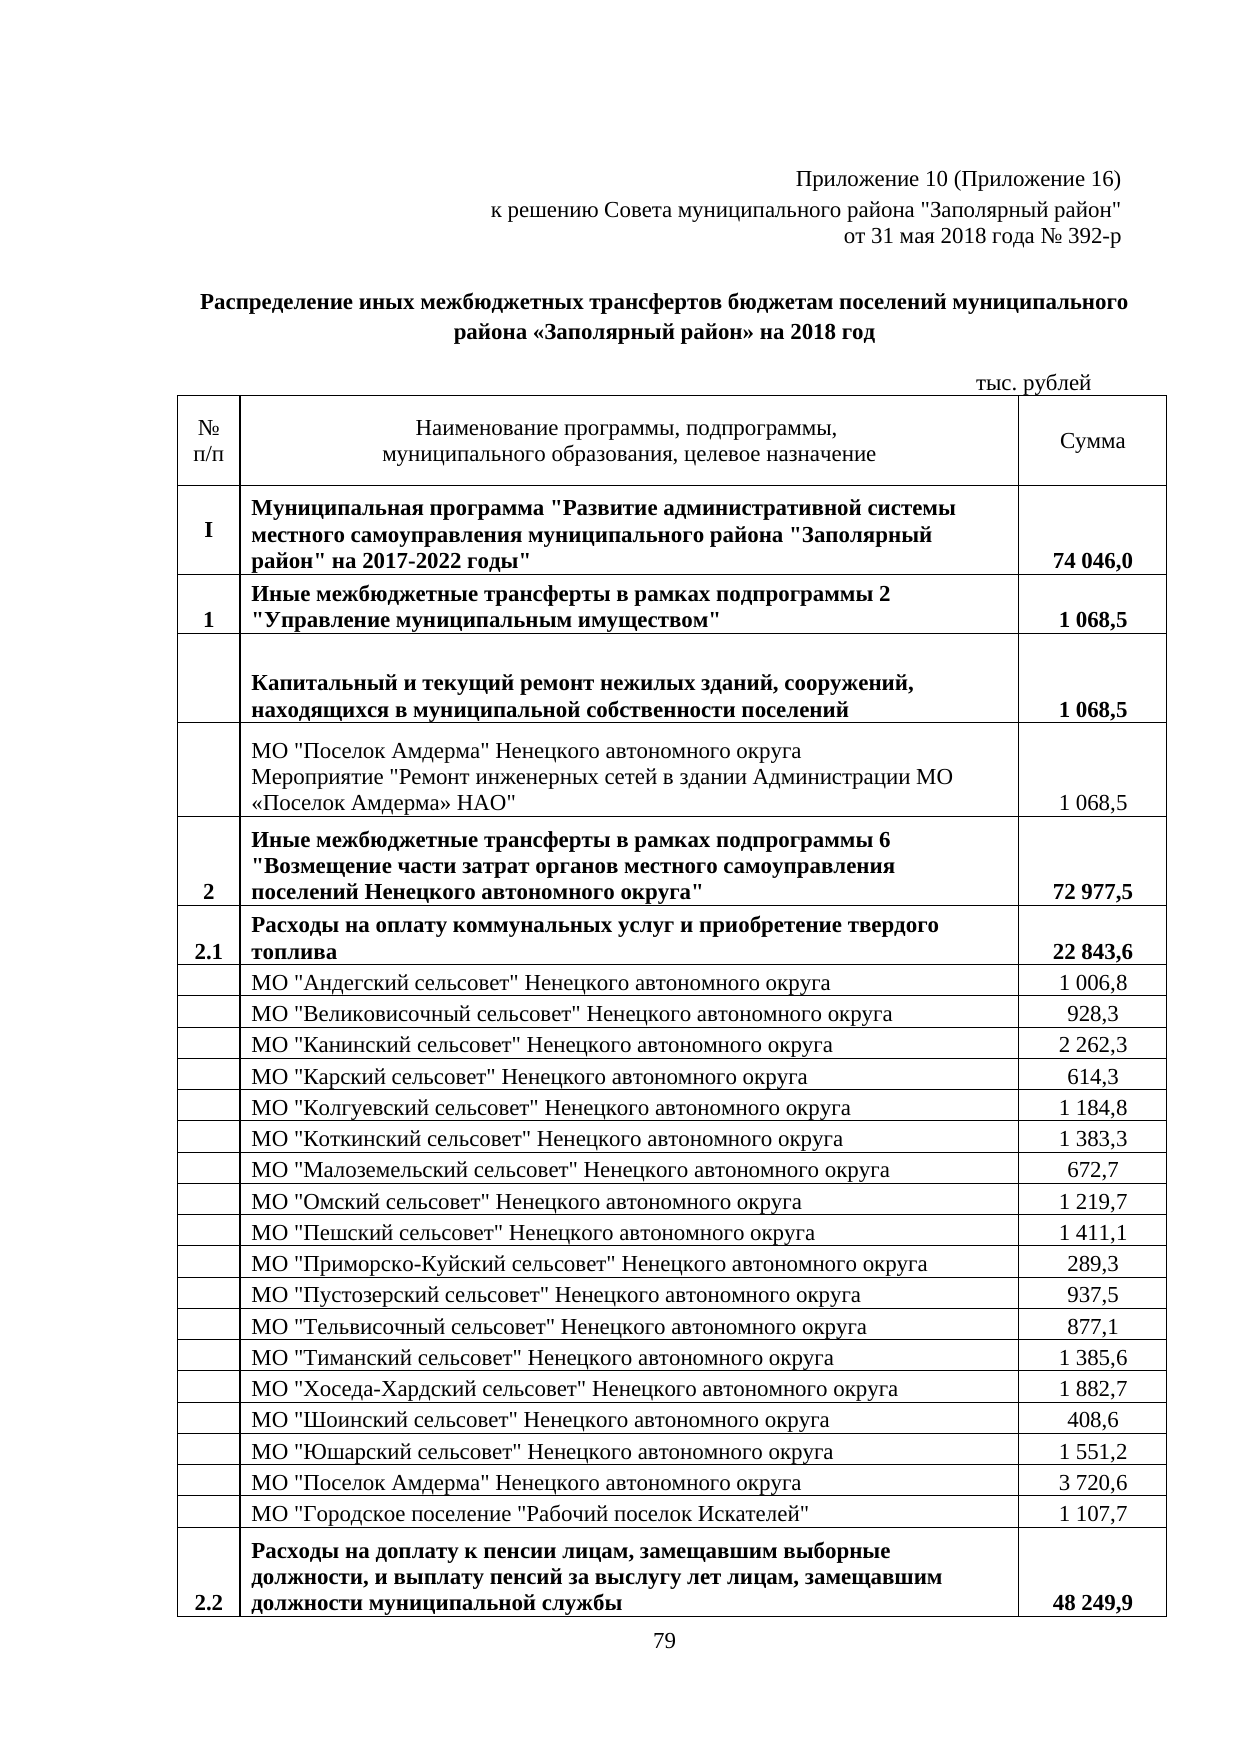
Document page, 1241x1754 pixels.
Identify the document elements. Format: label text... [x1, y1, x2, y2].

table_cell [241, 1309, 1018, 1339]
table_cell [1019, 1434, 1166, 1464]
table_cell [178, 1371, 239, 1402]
text Распределение иных межбюджетных трансфертов бюджетам поселений муниципального района «Заполярный район» на 2018 год [177, 288, 1152, 344]
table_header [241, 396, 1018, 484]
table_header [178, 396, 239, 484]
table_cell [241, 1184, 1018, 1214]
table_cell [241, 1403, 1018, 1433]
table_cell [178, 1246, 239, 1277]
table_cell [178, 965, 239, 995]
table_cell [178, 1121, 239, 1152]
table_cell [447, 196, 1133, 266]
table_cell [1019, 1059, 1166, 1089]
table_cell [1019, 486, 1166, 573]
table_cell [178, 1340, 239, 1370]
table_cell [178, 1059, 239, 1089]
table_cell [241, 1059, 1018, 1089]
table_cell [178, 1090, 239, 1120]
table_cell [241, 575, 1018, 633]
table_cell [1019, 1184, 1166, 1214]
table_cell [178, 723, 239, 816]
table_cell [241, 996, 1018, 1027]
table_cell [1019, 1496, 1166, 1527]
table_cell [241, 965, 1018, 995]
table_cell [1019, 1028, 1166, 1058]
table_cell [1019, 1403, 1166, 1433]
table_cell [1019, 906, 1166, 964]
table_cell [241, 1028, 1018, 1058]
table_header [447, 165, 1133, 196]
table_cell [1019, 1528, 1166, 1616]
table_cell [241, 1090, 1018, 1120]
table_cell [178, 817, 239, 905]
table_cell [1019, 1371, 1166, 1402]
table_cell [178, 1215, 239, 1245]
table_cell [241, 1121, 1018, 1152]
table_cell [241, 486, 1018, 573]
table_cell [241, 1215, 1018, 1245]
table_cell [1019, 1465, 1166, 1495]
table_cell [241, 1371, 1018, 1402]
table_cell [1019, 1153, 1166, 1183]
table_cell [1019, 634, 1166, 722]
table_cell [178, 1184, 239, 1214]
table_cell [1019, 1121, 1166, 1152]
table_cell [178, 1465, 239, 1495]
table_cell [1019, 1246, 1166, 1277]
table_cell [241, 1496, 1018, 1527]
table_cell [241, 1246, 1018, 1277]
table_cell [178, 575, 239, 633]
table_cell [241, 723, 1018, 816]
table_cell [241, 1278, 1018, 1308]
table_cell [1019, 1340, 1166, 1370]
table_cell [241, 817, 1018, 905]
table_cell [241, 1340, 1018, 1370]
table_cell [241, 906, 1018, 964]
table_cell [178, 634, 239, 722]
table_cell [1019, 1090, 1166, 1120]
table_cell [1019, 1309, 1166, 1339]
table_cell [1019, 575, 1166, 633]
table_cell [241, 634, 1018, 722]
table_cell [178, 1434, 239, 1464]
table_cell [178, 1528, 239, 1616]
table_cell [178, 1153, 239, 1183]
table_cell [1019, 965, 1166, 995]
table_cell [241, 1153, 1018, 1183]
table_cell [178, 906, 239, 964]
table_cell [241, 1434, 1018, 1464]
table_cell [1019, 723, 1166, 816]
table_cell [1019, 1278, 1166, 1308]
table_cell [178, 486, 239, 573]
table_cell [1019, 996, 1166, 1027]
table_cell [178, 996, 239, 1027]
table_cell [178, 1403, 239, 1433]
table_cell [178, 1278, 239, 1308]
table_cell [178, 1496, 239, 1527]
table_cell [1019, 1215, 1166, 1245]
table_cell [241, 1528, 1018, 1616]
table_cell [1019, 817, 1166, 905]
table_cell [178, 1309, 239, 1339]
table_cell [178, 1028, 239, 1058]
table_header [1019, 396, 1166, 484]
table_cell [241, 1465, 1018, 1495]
text тыс. рублей [842, 369, 1152, 395]
